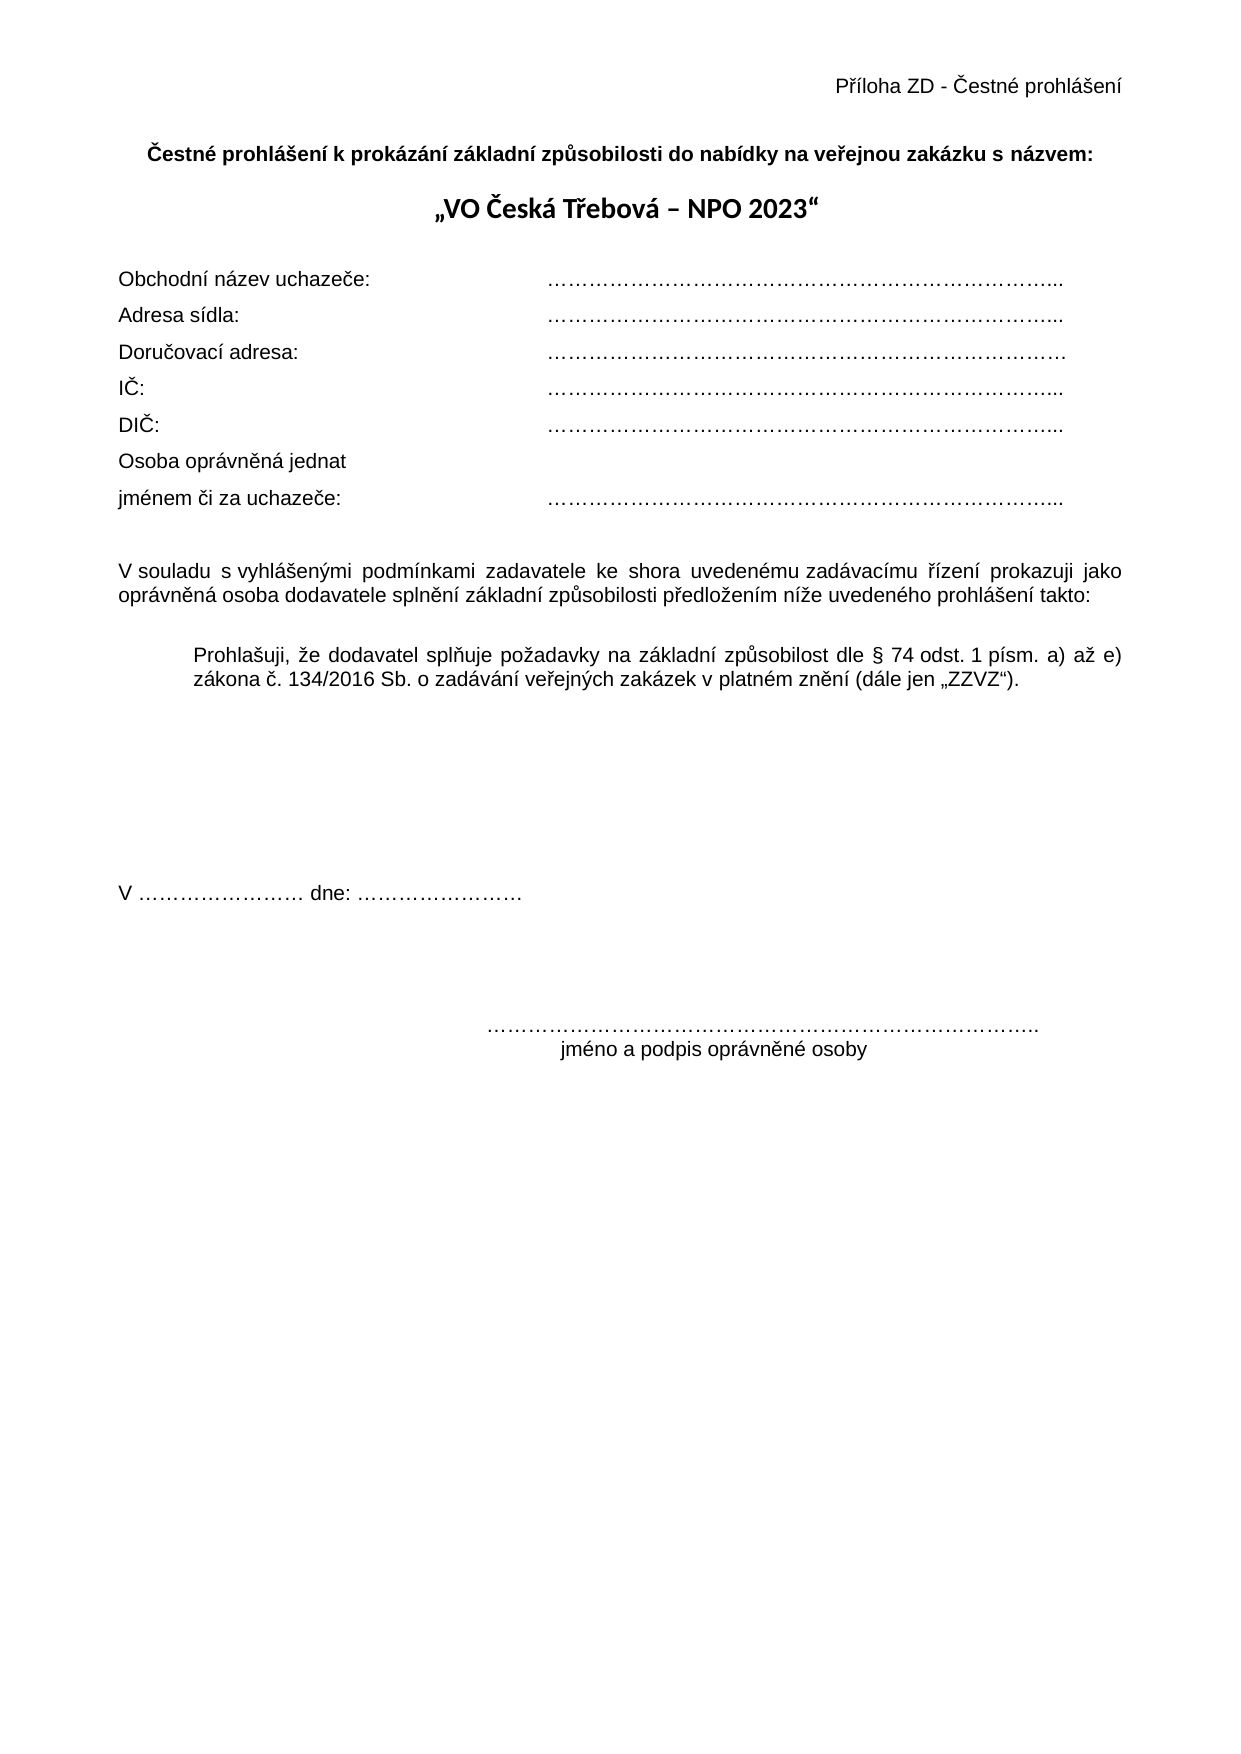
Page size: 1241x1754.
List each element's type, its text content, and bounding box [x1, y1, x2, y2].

text jméno a podpis oprávněné osoby [487, 1037, 1122, 1061]
text DIČ: ………………………………………………………………... [118, 413, 1122, 437]
text „VO Česká Třebová – NPO 2023“ [118, 190, 1122, 226]
text …………………………………………………………………….. [412, 1013, 1122, 1037]
text Obchodní název uchazeče: ………………………………………………………………... [118, 267, 1122, 291]
text Čestné prohlášení k prokázání základní způsobilosti do nabídky na veřejnou zakázku s názvem: [118, 142, 1122, 166]
text Adresa sídla: ………………………………………………………………... [118, 303, 1122, 327]
text IČ: ………………………………………………………………... [118, 376, 1122, 400]
text V souladu s vyhlášenými podmínkami zadavatele ke shora uvedenému zadávacímu řízení prokazuji jako oprávněná osoba dodavatele splnění základní způsobilosti předložením níže uvedeného prohlášení takto: [118, 558, 1122, 606]
text Prohlašuji, že dodavatel splňuje požadavky na základní způsobilost dle § 74 odst. 1 písm. a) až e) zákona č. 134/2016 Sb. o zadávání veřejných zakázek v platném znění (dále jen „ZZVZ“). [193, 643, 1122, 691]
text Doručovací adresa: ………………………………………………………………… [118, 340, 1122, 364]
text jménem či za uchazeče: ………………………………………………………………... [118, 486, 1122, 509]
text Osoba oprávněná jednat [118, 449, 1122, 473]
text V …………………… dne: …………………… [118, 881, 1122, 905]
